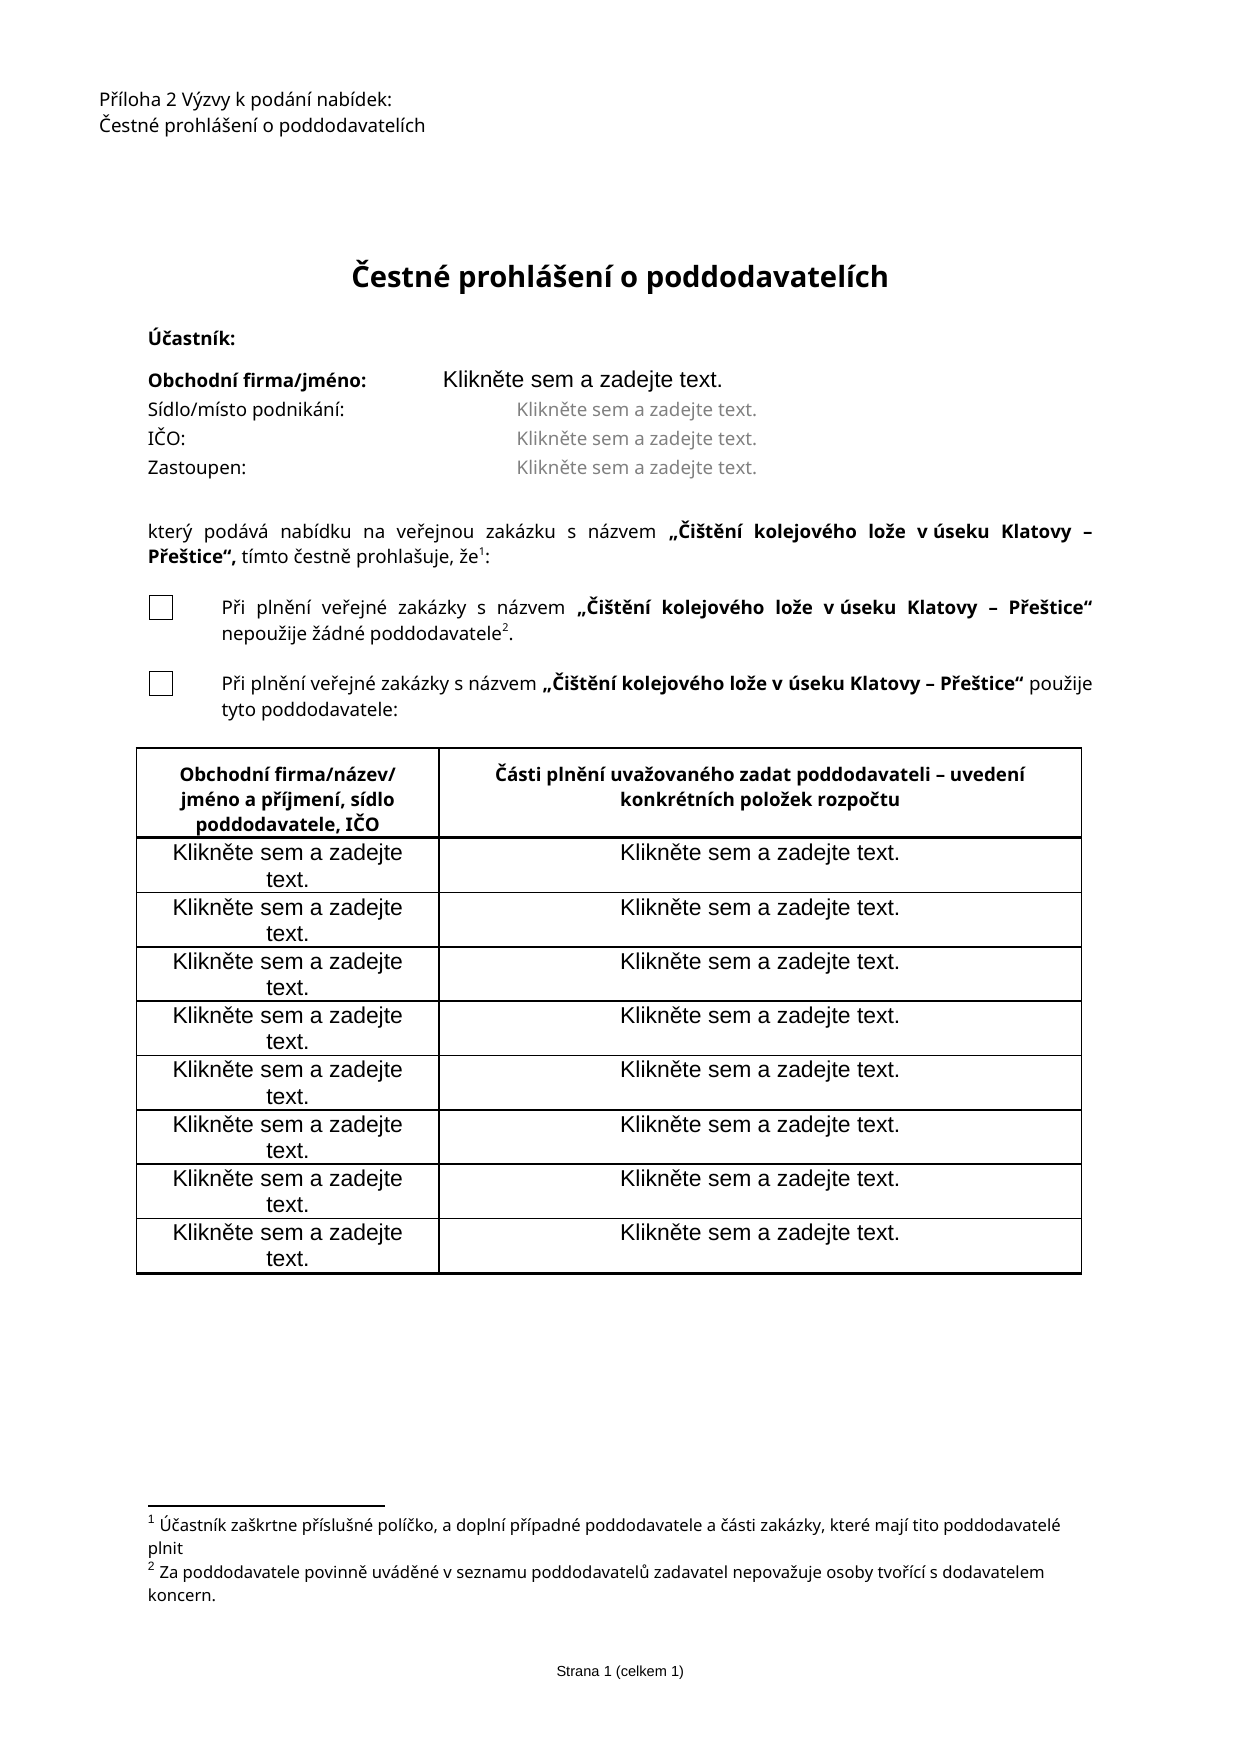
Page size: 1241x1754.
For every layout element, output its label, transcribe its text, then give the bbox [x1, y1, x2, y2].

text IČO: [148, 422, 1093, 451]
text Obchodní firma/jméno: [148, 364, 1093, 393]
table_header Obchodní firma/název/ jméno a příjmení, sídlo poddodavatele, IČO [137, 749, 438, 836]
text Účastník: [148, 321, 1093, 352]
text který podává nabídku na veřejnou zakázku s názvem „Čištění kolejového lože v úseku Klatovy – Přeštice“, tímto čestně prohlašuje, že: [148, 518, 1093, 569]
table_header Části plnění uvažovaného zadat poddodavateli – uvedení konkrétních položek rozpočtu [440, 749, 1081, 836]
text Zastoupen: [148, 451, 1093, 480]
title Čestné prohlášení o poddodavatelích [148, 256, 1093, 296]
text Sídlo/místo podnikání: [148, 393, 1093, 422]
text Při plnění veřejné zakázky s názvem „Čištění kolejového lože v úseku Klatovy – Přeštice“ nepoužije žádné poddodavatele. [148, 594, 1093, 645]
text Při plnění veřejné zakázky s názvem „Čištění kolejového lože v úseku Klatovy – Přeštice“ použije tyto poddodavatele: [148, 670, 1093, 721]
